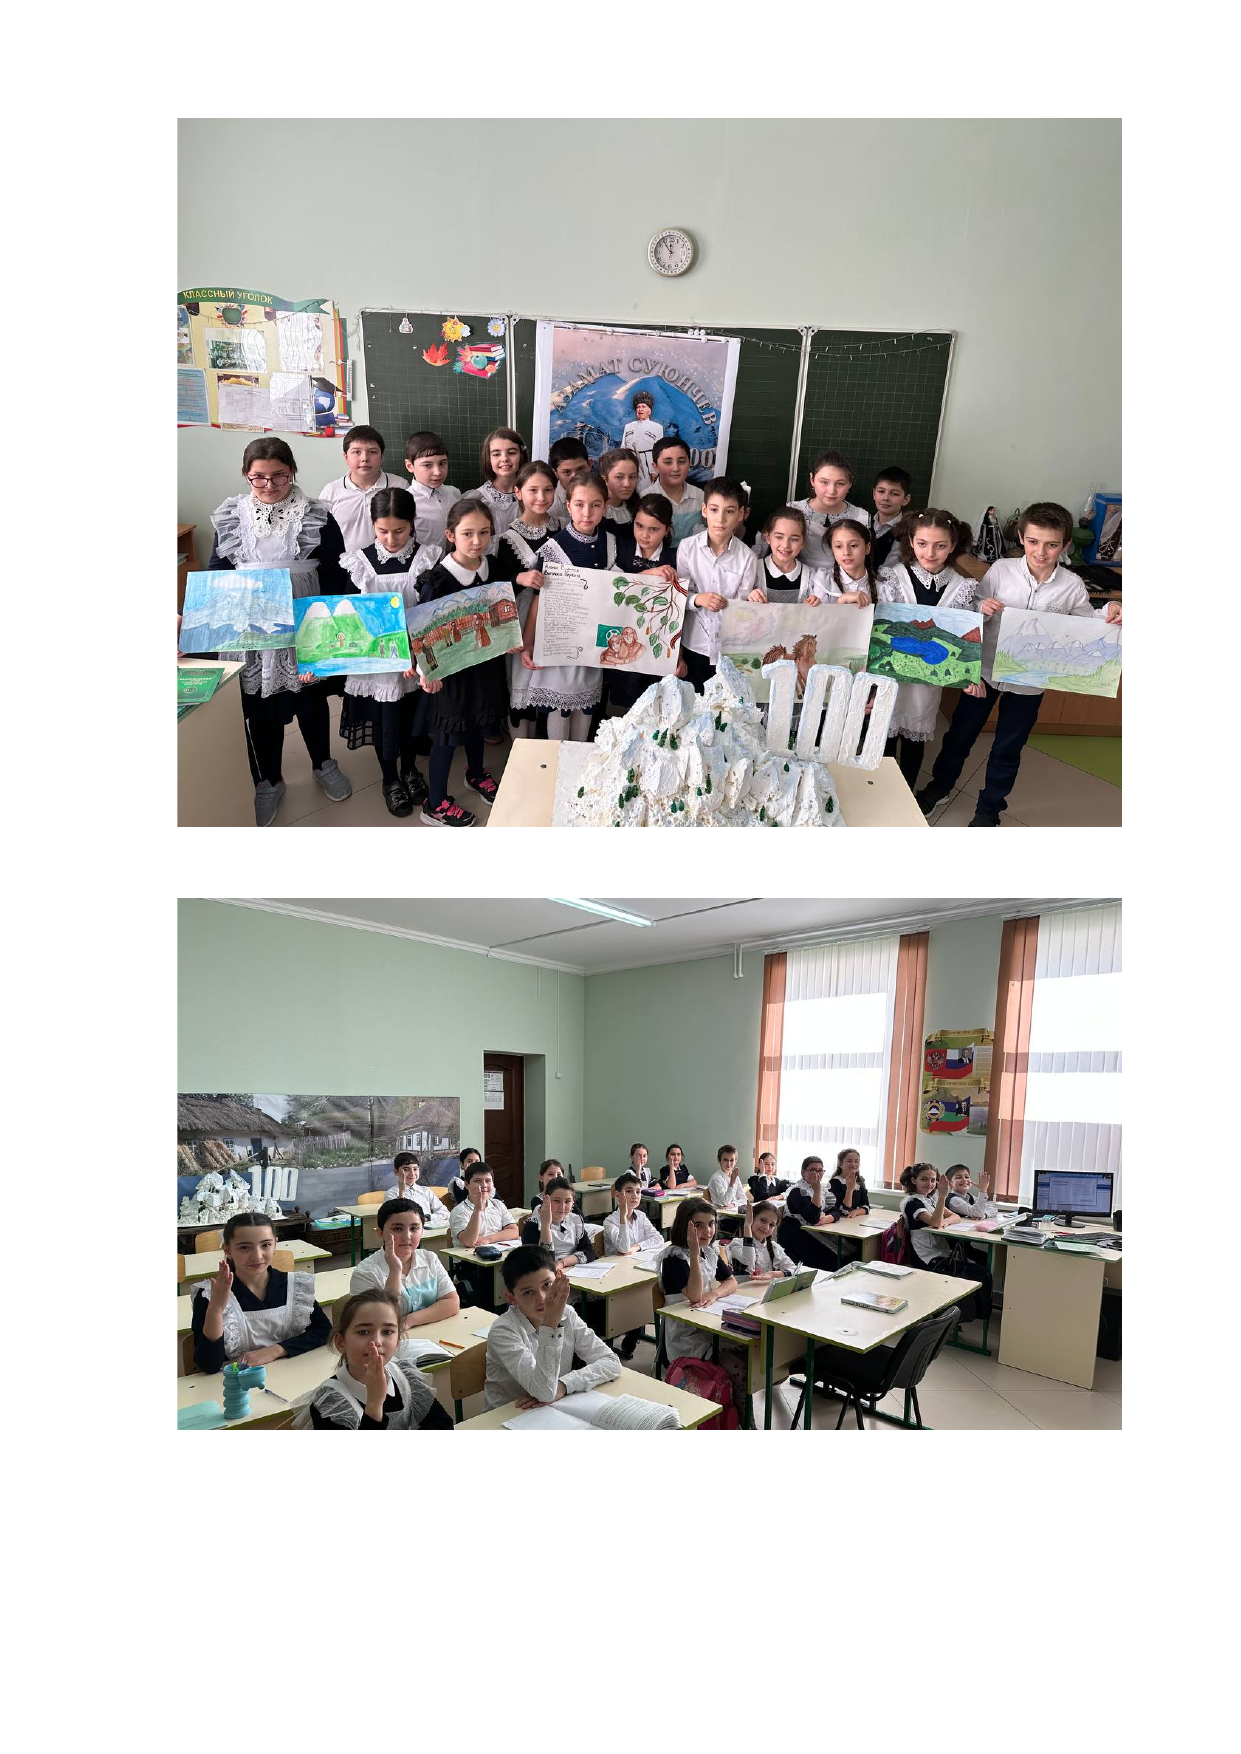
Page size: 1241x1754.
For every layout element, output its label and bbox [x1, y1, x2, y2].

picture [177, 118, 1122, 827]
picture [177, 898, 1122, 1430]
